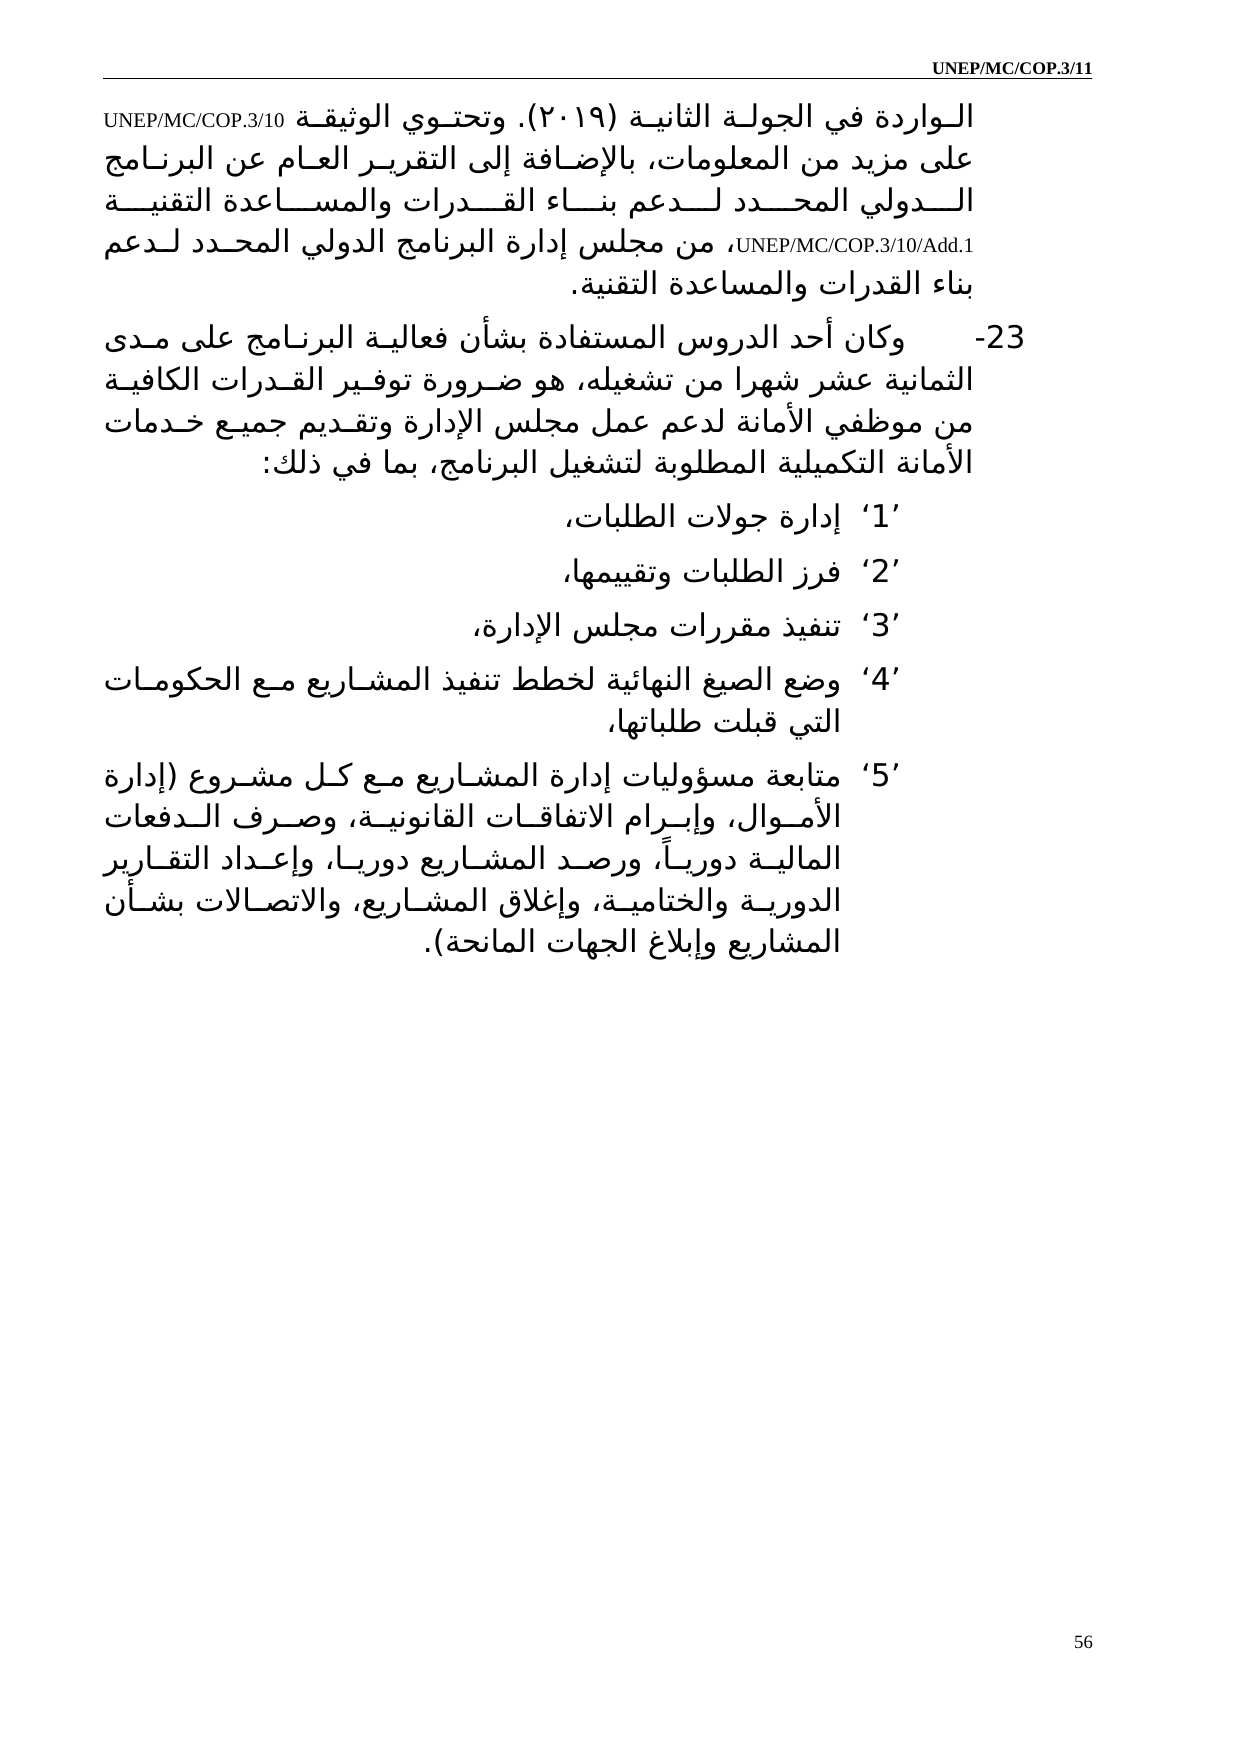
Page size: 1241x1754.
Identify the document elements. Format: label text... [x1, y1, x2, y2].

text ’4‘ وضع الصيغ النهائية لخطط تنفيذ المشاريع مع الحكومات التي قبلت طلباتها، [103, 657, 901, 740]
list وكان أحد الدروس المستفادة بشأن فعالية البرنامج على مدى الثمانية عشر شهرا من تشغيله، هو ضرورة توفير القدرات الكافية من موظفي الأمانة لدعم عمل مجلس الإدارة وتقديم جميع خدمات الأمانة التكميلية المطلوبة لتشغيل البرنامج، بما في ذلك: [103, 315, 974, 482]
text ’1‘ إدارة جولات الطلبات، [103, 494, 901, 536]
text ’3‘ تنفيذ مقررات مجلس الإدارة، [103, 603, 901, 644]
text ’2‘ فرز الطلبات وتقييمها، [103, 549, 901, 590]
text ’5‘ متابعة مسؤوليات إدارة المشاريع مع كل مشروع (إدارة الأموال، وإبرام الاتفاقات القانونية، وصرف الدفعات المالية دورياً، ورصد المشاريع دوريا، وإعداد التقارير الدورية والختامية، وإغلاق المشاريع، والاتصالات بشأن المشاريع وإبلاغ الجهات المانحة). [103, 753, 901, 961]
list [103, 94, 974, 303]
